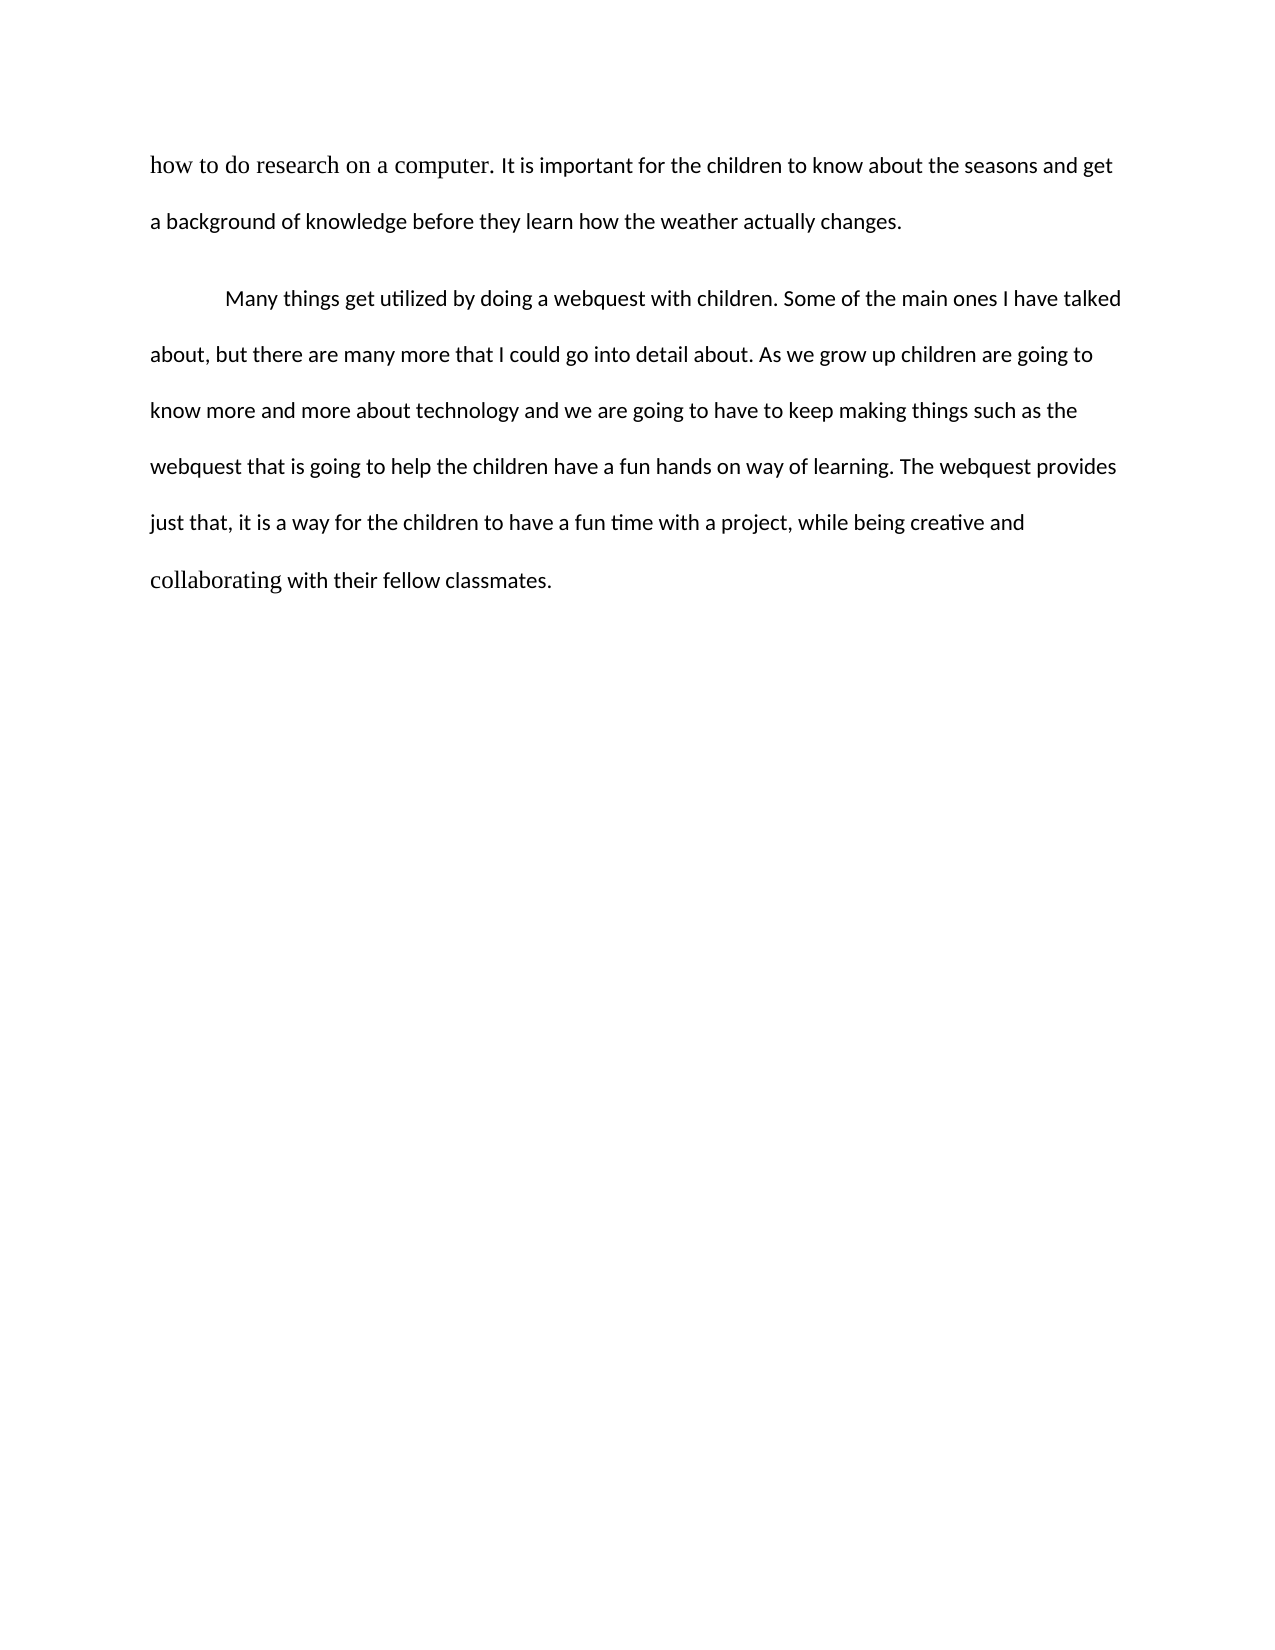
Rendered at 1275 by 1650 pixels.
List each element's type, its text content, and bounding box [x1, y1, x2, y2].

text Many things get utilized by doing a webquest with children. Some of the main ones I have talked about, but there are many more that I could go into detail about. As we grow up children are going to know more and more about technology and we are going to have to keep making things such as the webquest that is going to help the children have a fun hands on way of learning. The webquest provides just that, it is a way for the children to have a fun time with a project, while being creative and collaborating with their fellow classmates. [150, 284, 1125, 594]
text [150, 150, 1125, 235]
